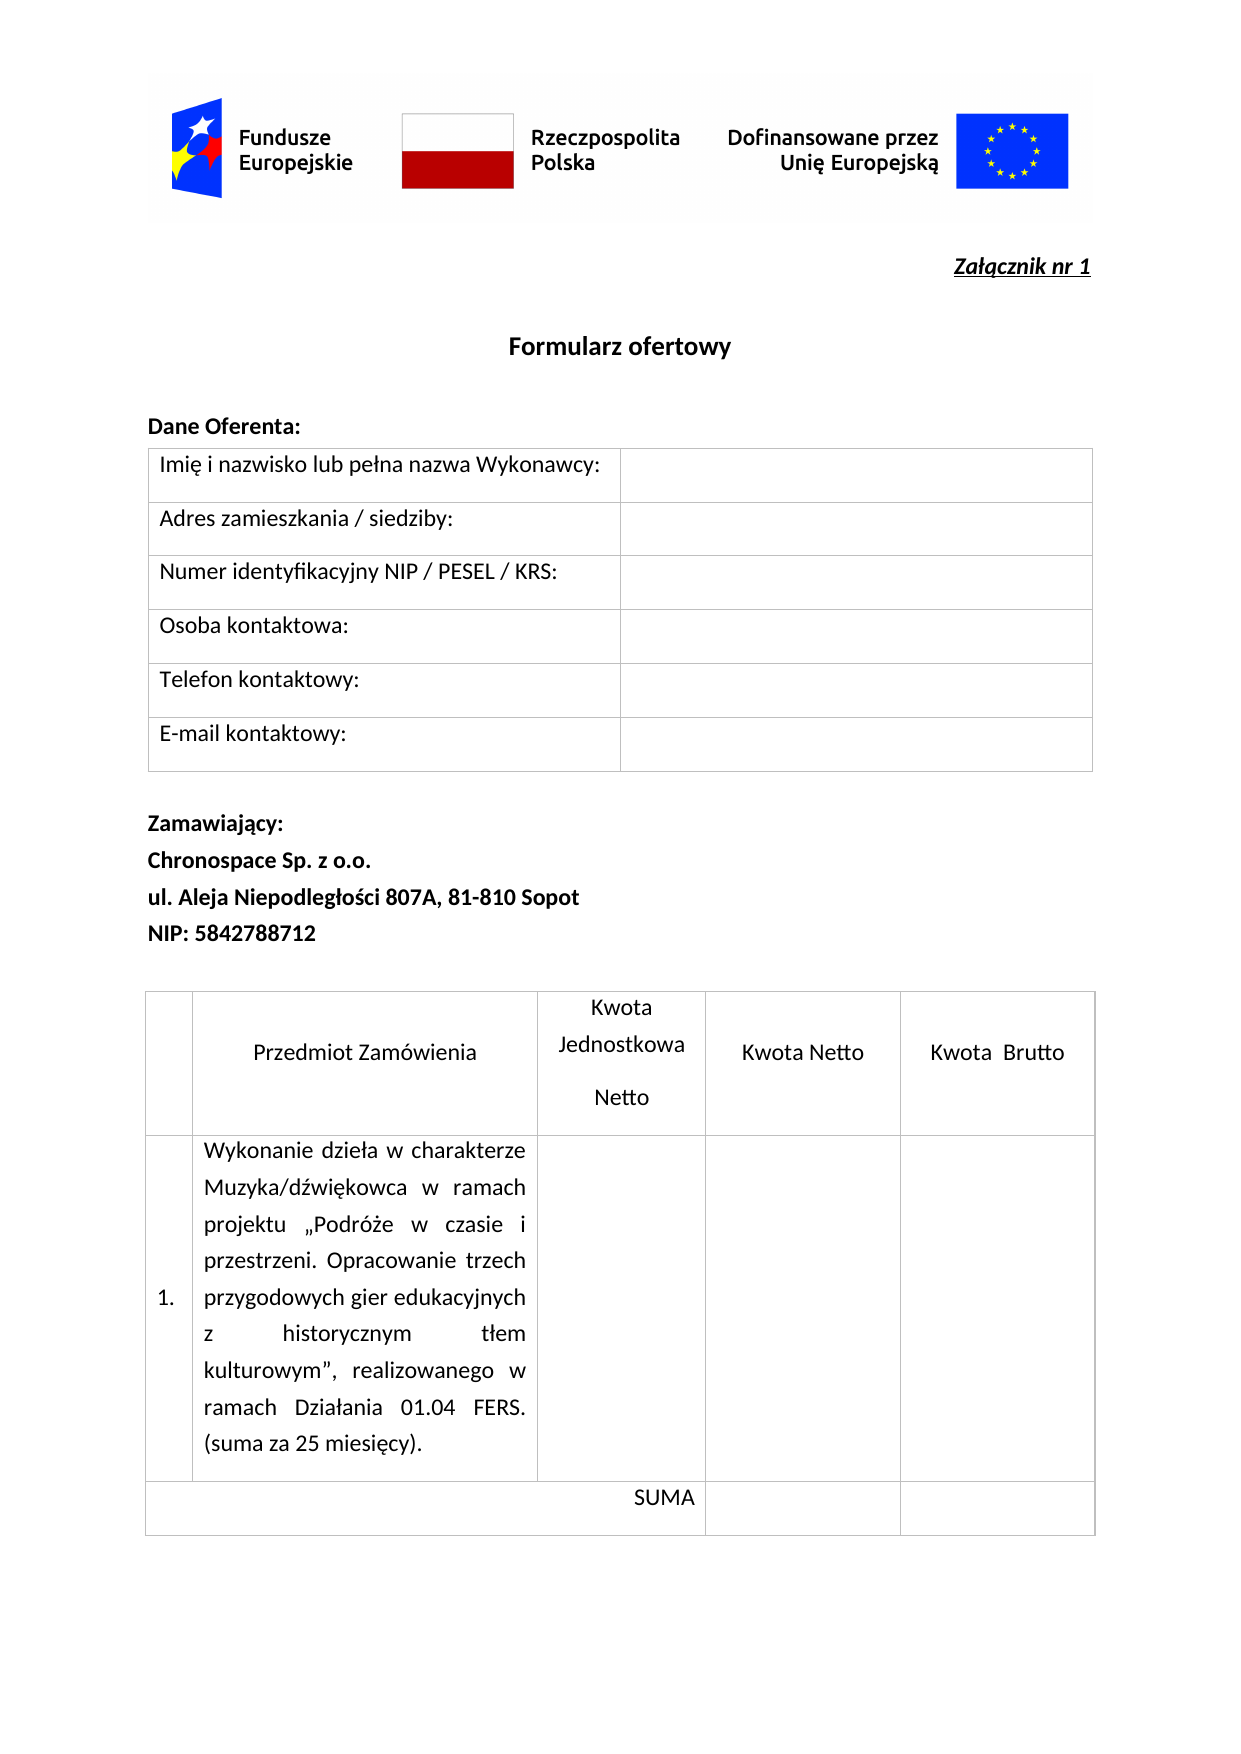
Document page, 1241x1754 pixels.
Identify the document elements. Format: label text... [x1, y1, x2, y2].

table_cell [621, 556, 1092, 609]
table_cell Wykonanie dzieła w charakterze Muzyka/dźwiękowca w ramach projektu „Podróże w czasie i przestrzeni. Opracowanie trzech przygodowych gier edukacyjnych z historycznym tłem kulturowym”, realizowanego w ramach Działania 01.04 FERS. (suma za 25 miesięcy). [193, 1136, 537, 1481]
table_header [146, 992, 192, 1134]
table_cell [538, 1136, 705, 1481]
table_cell Adres zamieszkania / siedziby: [149, 503, 620, 555]
table_header Kwota Jednostkowa Netto [538, 992, 705, 1134]
table_cell Osoba kontaktowa: [149, 610, 620, 663]
text Formularz ofertowy [148, 329, 1093, 362]
table_cell [706, 1482, 900, 1534]
table_cell [621, 503, 1092, 555]
text NIP: 5842788712 [148, 918, 1093, 947]
picture [147, 73, 1093, 223]
table_cell [621, 664, 1092, 717]
table_cell 1. [146, 1136, 192, 1481]
table_header Kwota Brutto [901, 992, 1094, 1134]
table_cell [901, 1136, 1094, 1481]
table_header Imię i nazwisko lub pełna nazwa Wykonawcy: [149, 449, 620, 502]
table_cell SUMA [146, 1482, 705, 1534]
table_cell [621, 610, 1092, 663]
table_header Przedmiot Zamówienia [193, 992, 537, 1134]
table_header Kwota Netto [706, 992, 900, 1134]
table_cell E-mail kontaktowy: [149, 718, 620, 771]
text Dane Oferenta: [148, 411, 1093, 440]
table_cell Telefon kontaktowy: [149, 664, 620, 717]
table_cell Numer identyfikacyjny NIP / PESEL / KRS: [149, 556, 620, 609]
text ul. Aleja Niepodległości 807A, 81-810 Sopot [148, 882, 1093, 911]
table_cell [706, 1136, 900, 1481]
table_cell [621, 718, 1092, 771]
table_header [621, 449, 1092, 502]
text Zamawiający: [148, 808, 1093, 838]
text Chronospace Sp. z o.o. [148, 845, 1093, 874]
table_cell [901, 1482, 1094, 1534]
text Załącznik nr 1 [148, 251, 1093, 280]
